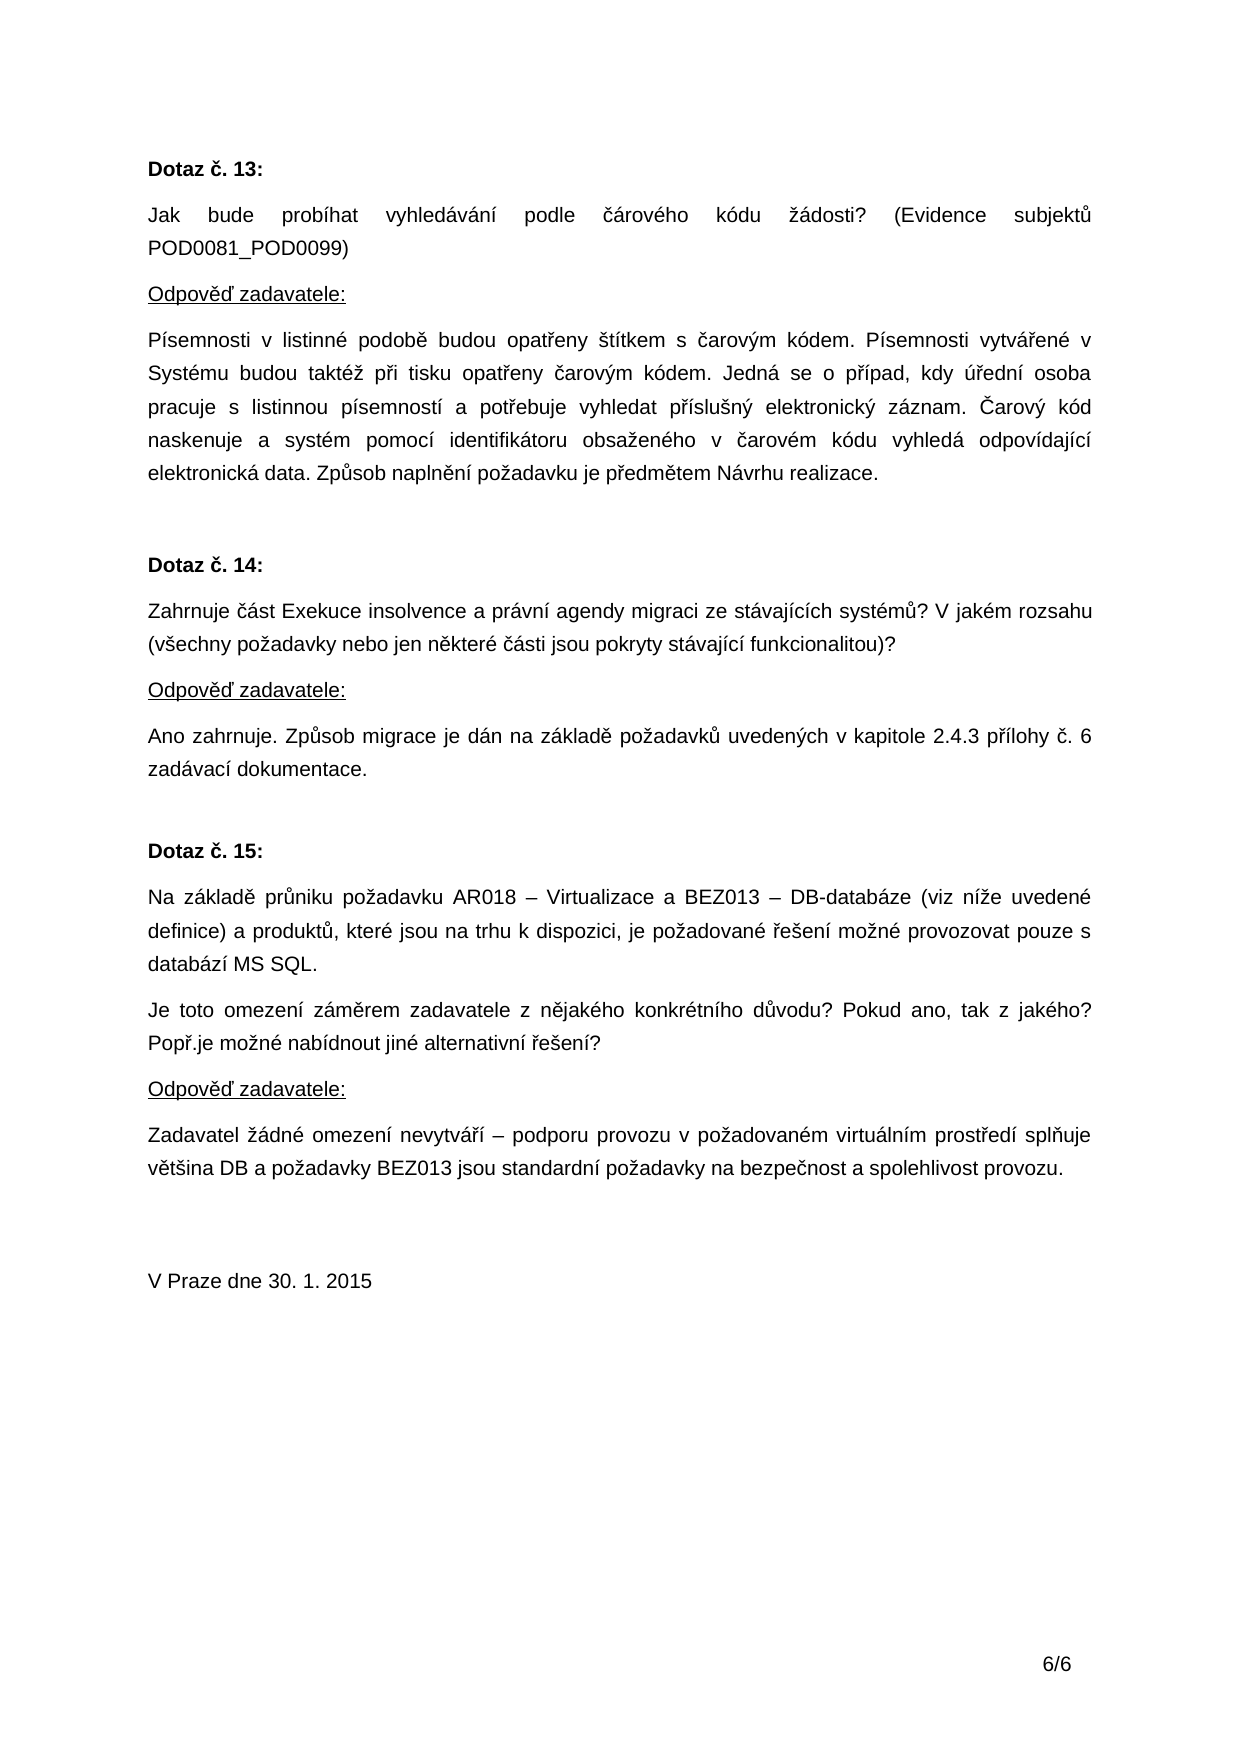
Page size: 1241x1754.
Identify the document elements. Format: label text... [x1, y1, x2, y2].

text V Praze dne 30. 1. 2015 [148, 1269, 1093, 1293]
text Dotaz č. 15: [148, 830, 1093, 863]
text Zahrnuje část Exekuce insolvence a právní agendy migraci ze stávajících systémů? V jakém rozsahu (všechny požadavky nebo jen některé části jsou pokryty stávající funkcionalitou)? [148, 589, 1093, 656]
text Jak bude probíhat vyhledávání podle čárového kódu žádosti? (Evidence subjektů POD0081_POD0099) [148, 193, 1093, 260]
text Odpověď zadavatele: [148, 273, 1093, 306]
text Odpověď zadavatele: [148, 1067, 1093, 1101]
text Ano zahrnuje. Způsob migrace je dán na základě požadavků uvedených v kapitole 2.4.3 přílohy č. 6 zadávací dokumentace. [148, 714, 1093, 781]
text Zadavatel žádné omezení nevytváří – podporu provozu v požadovaném virtuálním prostředí splňuje většina DB a požadavky BEZ013 jsou standardní požadavky na bezpečnost a spolehlivost provozu. [148, 1113, 1093, 1180]
text Dotaz č. 14: [148, 543, 1093, 577]
text Je toto omezení záměrem zadavatele z nějakého konkrétního důvodu? Pokud ano, tak z jakého? Popř.je možné nabídnout jiné alternativní řešení? [148, 988, 1093, 1055]
text Dotaz č. 13: [148, 148, 1093, 181]
text Odpověď zadavatele: [148, 668, 1093, 702]
text Písemnosti v listinné podobě budou opatřeny štítkem s čarovým kódem. Písemnosti vytvářené v Systému budou taktéž při tisku opatřeny čarovým kódem. Jedná se o případ, kdy úřední osoba pracuje s listinnou písemností a potřebuje vyhledat příslušný elektronický záznam. Čarový kód naskenuje a systém pomocí identifikátoru obsaženého v čarovém kódu vyhledá odpovídající elektronická data. Způsob naplnění požadavku je předmětem Návrhu realizace. [148, 318, 1093, 485]
text Na základě průniku požadavku AR018 – Virtualizace a BEZ013 – DB-databáze (viz níže uvedené definice) a produktů, které jsou na trhu k dispozici, je požadované řešení možné provozovat pouze s databází MS SQL. [148, 876, 1093, 976]
